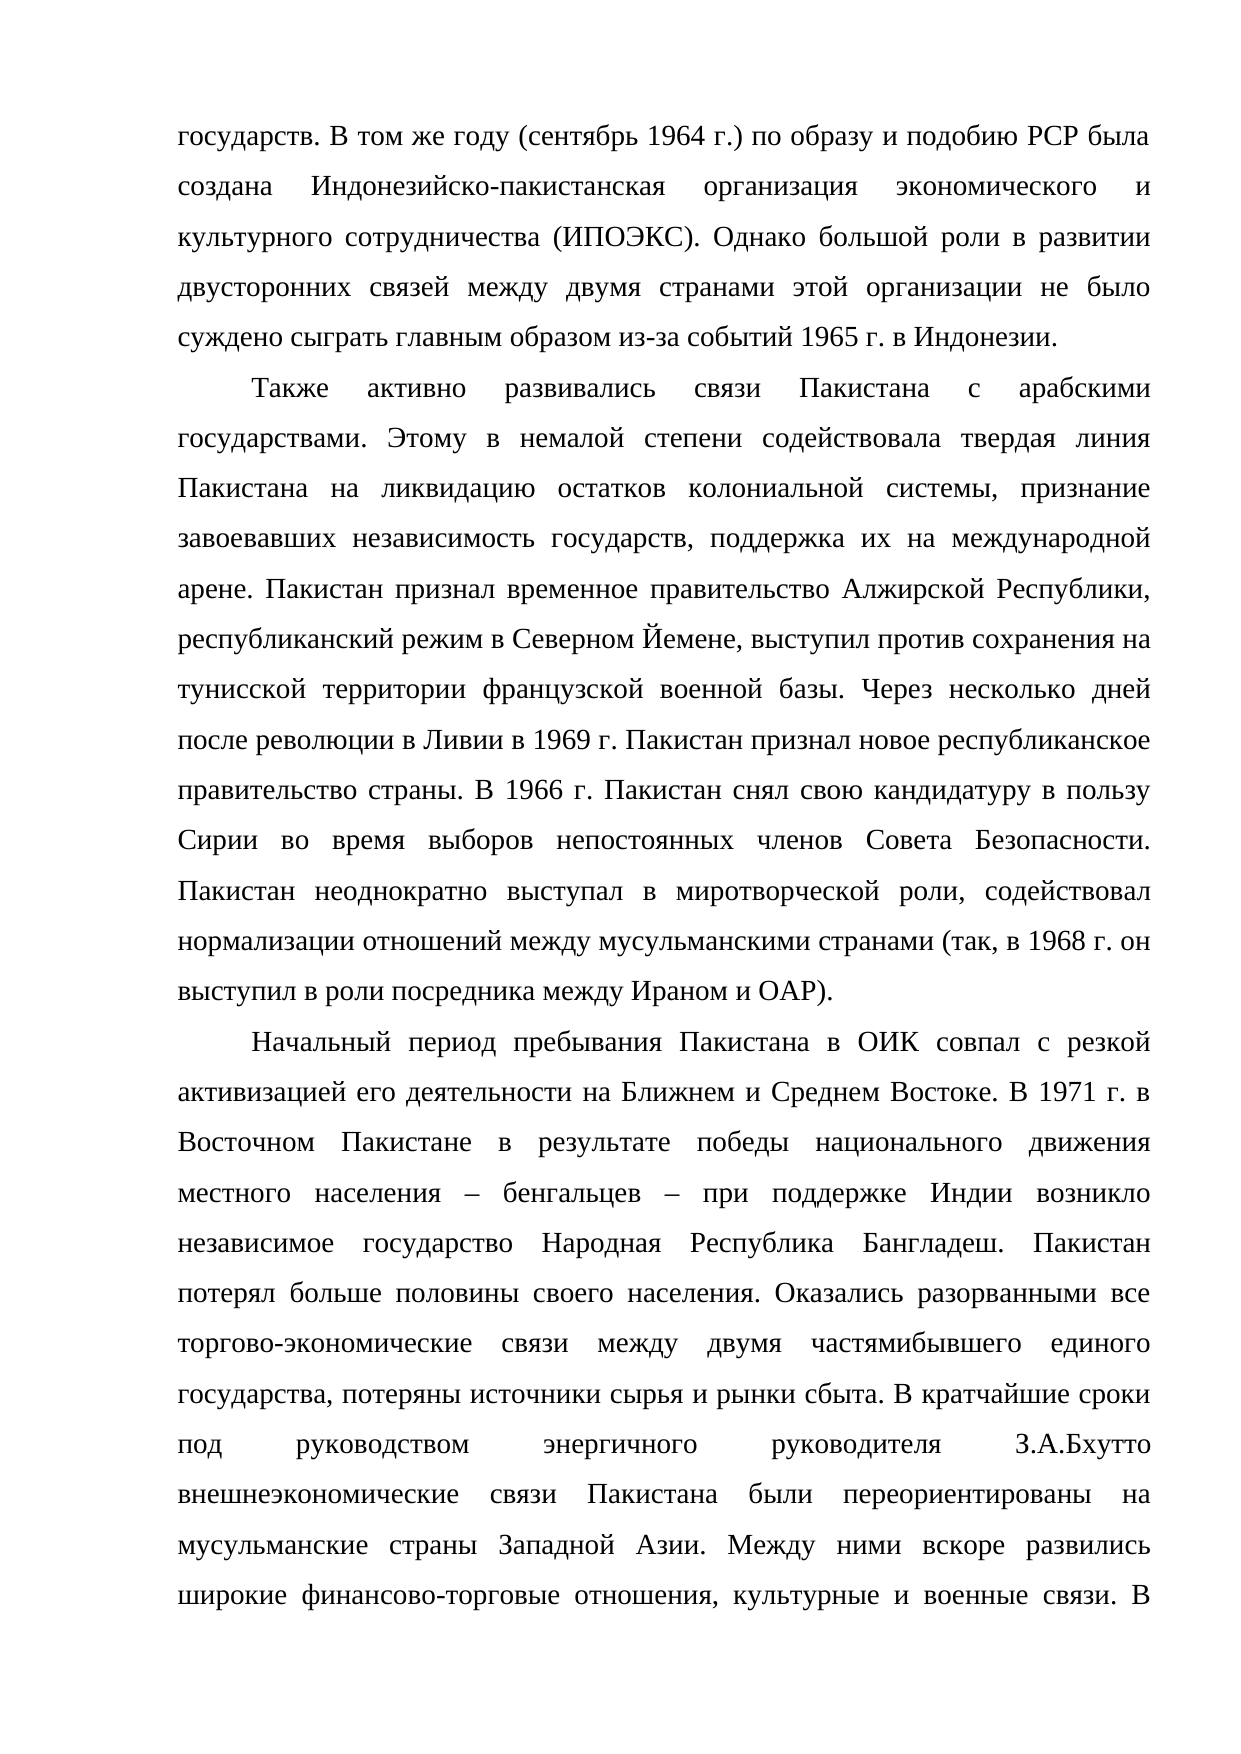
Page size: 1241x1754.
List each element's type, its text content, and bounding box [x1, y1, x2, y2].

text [177, 118, 1152, 353]
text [177, 1024, 1152, 1611]
text Также активно развивались связи Пакистана с арабскими государствами. Этому в немалой степени содействовала твердая линия Пакистана на ликвидацию остатков колониальной системы, признание завоевавших независимость государств, поддержка их на международной арене. Пакистан признал временное правительство Алжирской Республики, республиканский режим в Северном Йемене, выступил против сохранения на тунисской территории французской военной базы. Через несколько дней после революции в Ливии в 1969 г. Пакистан признал новое республиканское правительство страны. В 1966 г. Пакистан снял свою кандидатуру в пользу Сирии во время выборов непостоянных членов Совета Безопасности. Пакистан неоднократно выступал в миротворческой роли, содействовал нормализации отношений между мусульманскими странами (так, в 1968 г. он выступил в роли посредника между Ираном и ОАР). [177, 370, 1152, 1007]
